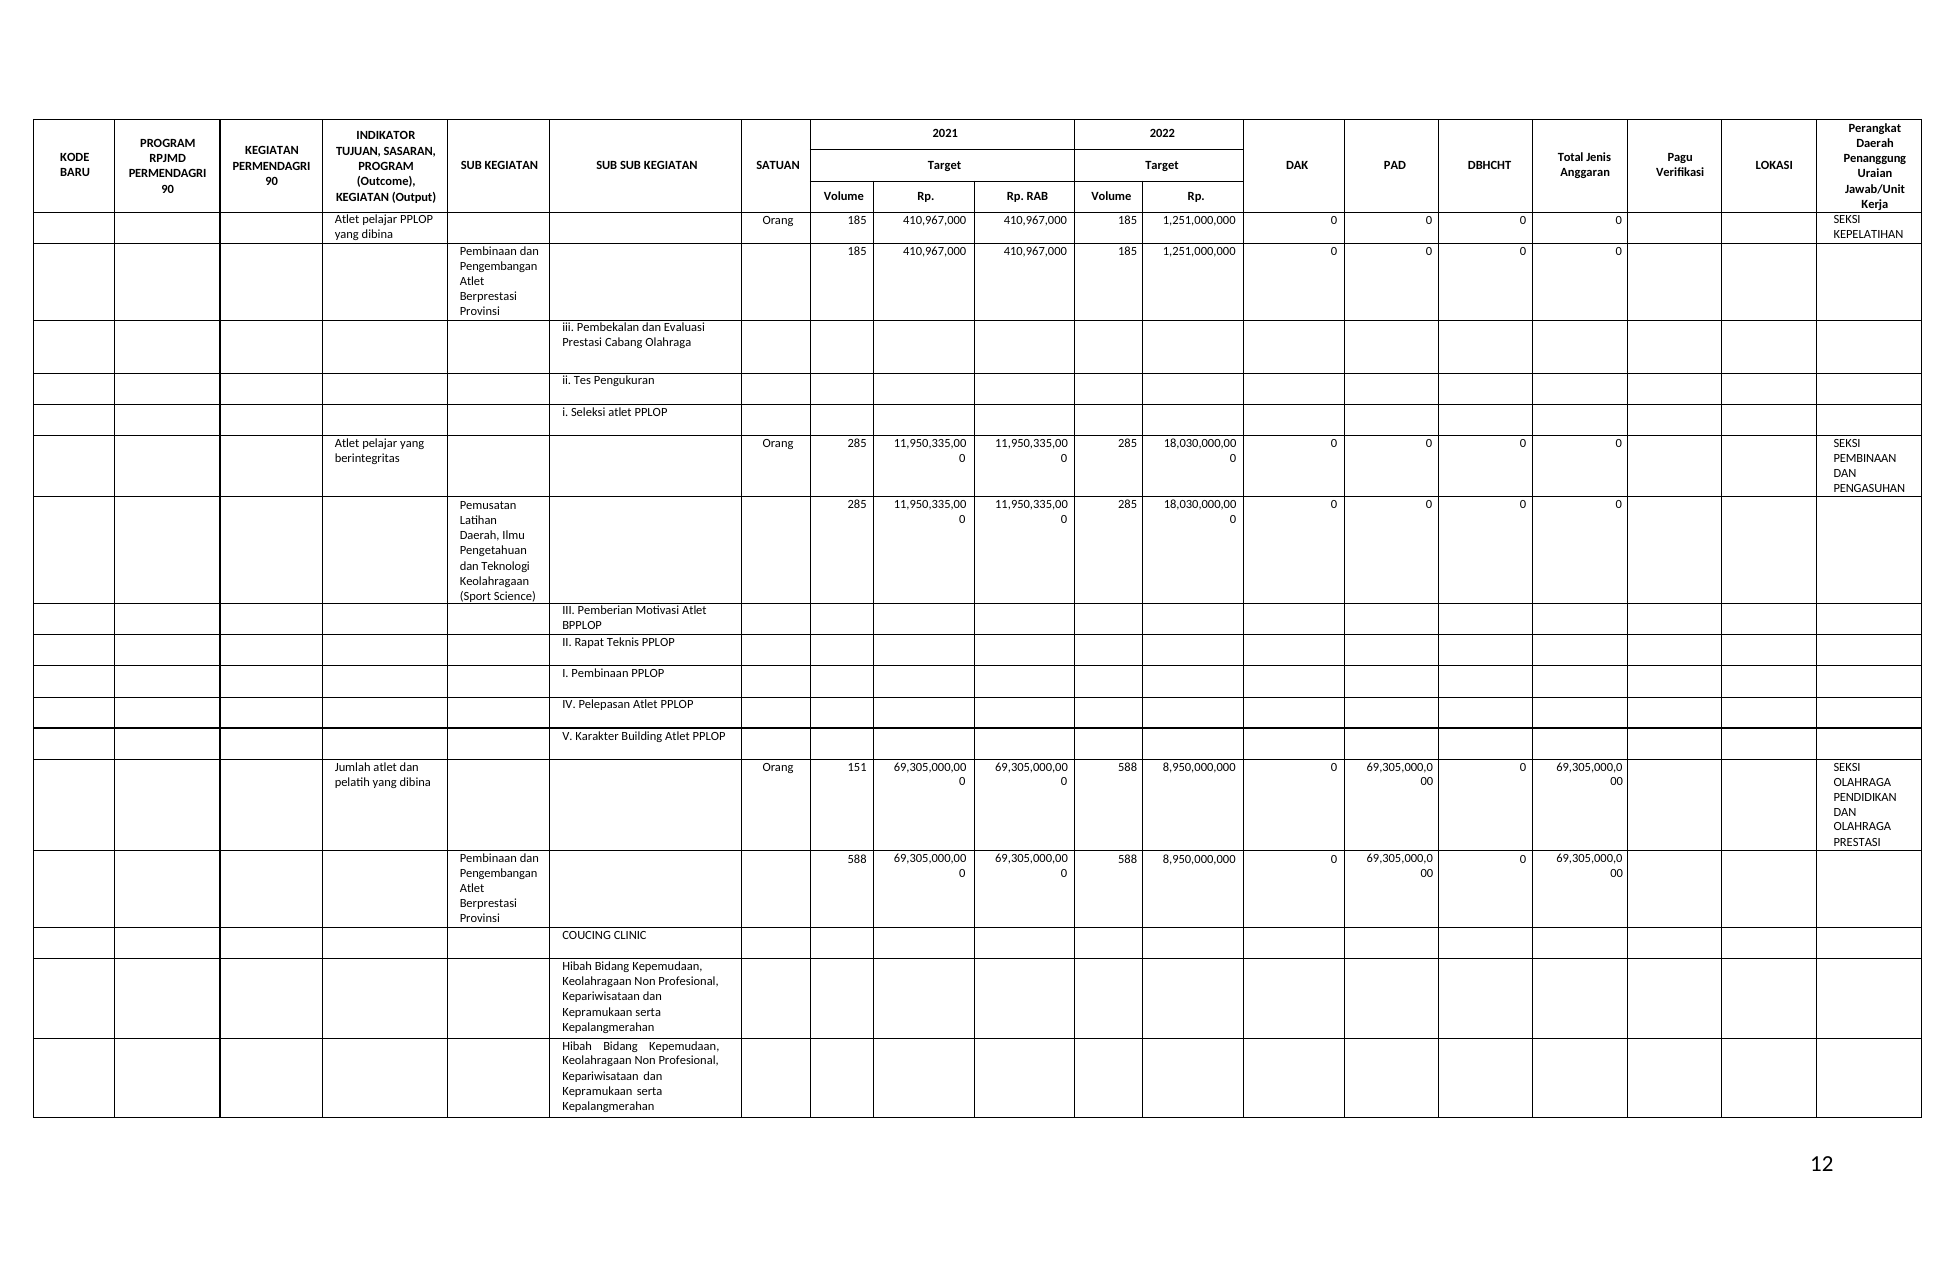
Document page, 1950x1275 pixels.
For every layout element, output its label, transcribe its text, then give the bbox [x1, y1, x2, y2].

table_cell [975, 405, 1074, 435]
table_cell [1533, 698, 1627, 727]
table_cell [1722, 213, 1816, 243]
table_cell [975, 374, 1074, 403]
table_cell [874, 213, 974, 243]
table_header 2021 [811, 120, 1074, 149]
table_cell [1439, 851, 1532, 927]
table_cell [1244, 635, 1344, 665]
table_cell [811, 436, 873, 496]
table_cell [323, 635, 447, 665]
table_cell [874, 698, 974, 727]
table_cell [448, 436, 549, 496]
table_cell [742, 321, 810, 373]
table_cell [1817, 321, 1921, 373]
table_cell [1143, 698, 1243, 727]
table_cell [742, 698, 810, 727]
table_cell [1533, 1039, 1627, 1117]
table_header DAK [1244, 120, 1344, 212]
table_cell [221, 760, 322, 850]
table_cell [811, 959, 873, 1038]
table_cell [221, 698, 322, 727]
table_header Perangkat Daerah Penanggung Uraian Jawab/Unit Kerja [1817, 120, 1921, 212]
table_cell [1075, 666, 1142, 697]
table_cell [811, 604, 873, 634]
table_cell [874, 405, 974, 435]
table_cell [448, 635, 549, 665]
table_header SUB SUB KEGIATAN [550, 120, 741, 212]
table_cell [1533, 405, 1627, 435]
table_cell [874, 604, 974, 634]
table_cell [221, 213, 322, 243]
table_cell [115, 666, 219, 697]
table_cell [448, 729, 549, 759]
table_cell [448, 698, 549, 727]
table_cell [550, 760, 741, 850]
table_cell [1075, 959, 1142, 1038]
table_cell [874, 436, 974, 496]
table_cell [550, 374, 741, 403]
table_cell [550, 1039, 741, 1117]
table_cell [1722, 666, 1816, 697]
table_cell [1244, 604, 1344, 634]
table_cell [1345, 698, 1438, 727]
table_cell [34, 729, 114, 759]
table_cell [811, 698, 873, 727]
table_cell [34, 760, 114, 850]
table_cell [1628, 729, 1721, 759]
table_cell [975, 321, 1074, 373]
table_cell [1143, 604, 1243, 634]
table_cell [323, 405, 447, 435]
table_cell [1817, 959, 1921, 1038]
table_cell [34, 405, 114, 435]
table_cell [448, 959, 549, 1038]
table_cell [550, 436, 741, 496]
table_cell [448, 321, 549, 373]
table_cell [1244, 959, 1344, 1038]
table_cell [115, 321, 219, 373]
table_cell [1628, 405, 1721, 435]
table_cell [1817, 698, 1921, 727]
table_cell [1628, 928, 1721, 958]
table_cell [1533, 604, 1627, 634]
table_header 2022 [1075, 120, 1243, 149]
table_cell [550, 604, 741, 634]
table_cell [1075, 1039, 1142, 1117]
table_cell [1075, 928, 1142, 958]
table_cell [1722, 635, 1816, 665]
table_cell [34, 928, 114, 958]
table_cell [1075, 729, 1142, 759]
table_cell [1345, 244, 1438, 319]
table_header PROGRAM RPJMD PERMENDAGRI 90 [115, 120, 219, 212]
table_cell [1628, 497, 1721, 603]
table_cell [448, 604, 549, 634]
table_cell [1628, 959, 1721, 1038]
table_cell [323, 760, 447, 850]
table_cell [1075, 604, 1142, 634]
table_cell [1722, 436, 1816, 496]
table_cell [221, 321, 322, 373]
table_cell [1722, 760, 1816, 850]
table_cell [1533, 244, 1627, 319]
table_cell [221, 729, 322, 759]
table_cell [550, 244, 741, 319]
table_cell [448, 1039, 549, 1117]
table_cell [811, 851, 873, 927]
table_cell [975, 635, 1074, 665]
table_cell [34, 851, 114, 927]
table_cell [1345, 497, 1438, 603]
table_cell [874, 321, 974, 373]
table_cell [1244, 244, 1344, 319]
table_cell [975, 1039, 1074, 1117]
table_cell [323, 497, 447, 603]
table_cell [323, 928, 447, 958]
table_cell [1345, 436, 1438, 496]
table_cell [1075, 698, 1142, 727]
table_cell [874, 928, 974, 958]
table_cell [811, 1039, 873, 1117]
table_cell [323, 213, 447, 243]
table_cell [34, 213, 114, 243]
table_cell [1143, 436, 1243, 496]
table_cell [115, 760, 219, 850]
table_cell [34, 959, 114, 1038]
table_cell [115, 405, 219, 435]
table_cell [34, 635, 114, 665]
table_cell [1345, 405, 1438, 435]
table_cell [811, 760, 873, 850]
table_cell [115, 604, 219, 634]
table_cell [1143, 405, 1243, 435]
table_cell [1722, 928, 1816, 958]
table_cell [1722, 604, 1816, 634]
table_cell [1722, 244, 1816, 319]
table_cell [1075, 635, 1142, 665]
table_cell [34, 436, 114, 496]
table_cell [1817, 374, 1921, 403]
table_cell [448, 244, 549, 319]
table_header KEGIATAN PERMENDAGRI 90 [221, 120, 322, 212]
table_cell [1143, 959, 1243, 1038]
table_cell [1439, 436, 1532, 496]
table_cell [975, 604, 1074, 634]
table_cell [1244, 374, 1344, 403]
table_header Pagu Verifikasi [1628, 120, 1721, 212]
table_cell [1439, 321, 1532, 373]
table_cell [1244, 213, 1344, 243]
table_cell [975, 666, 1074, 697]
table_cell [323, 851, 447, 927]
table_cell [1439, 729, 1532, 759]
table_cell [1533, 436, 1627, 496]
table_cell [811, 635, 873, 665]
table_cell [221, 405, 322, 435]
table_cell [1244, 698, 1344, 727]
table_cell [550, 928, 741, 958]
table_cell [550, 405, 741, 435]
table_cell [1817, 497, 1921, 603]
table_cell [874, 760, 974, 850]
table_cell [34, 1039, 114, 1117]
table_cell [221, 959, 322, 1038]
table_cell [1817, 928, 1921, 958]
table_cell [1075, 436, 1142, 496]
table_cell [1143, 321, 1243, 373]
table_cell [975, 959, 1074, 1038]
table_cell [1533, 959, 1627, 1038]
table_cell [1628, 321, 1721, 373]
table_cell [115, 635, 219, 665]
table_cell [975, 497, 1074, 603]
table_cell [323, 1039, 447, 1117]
table_header DBHCHT [1439, 120, 1532, 212]
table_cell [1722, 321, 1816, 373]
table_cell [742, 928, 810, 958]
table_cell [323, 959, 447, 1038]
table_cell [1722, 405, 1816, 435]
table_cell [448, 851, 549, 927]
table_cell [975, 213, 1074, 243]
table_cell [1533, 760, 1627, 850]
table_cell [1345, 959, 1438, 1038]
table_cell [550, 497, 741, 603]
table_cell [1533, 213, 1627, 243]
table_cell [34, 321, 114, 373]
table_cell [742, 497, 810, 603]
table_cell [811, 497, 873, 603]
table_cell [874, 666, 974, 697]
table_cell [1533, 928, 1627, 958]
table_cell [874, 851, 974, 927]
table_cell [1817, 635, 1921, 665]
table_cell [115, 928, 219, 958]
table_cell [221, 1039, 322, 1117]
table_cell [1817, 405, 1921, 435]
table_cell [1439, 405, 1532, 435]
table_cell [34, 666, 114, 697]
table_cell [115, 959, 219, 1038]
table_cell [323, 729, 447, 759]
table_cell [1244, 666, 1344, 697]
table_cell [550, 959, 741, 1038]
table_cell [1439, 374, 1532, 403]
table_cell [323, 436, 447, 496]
table_header Total Jenis Anggaran [1533, 120, 1627, 212]
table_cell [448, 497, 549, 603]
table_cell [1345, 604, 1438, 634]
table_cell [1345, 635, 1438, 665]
table_header INDIKATOR TUJUAN, SASARAN, PROGRAM (Outcome), KEGIATAN (Output) [323, 120, 447, 212]
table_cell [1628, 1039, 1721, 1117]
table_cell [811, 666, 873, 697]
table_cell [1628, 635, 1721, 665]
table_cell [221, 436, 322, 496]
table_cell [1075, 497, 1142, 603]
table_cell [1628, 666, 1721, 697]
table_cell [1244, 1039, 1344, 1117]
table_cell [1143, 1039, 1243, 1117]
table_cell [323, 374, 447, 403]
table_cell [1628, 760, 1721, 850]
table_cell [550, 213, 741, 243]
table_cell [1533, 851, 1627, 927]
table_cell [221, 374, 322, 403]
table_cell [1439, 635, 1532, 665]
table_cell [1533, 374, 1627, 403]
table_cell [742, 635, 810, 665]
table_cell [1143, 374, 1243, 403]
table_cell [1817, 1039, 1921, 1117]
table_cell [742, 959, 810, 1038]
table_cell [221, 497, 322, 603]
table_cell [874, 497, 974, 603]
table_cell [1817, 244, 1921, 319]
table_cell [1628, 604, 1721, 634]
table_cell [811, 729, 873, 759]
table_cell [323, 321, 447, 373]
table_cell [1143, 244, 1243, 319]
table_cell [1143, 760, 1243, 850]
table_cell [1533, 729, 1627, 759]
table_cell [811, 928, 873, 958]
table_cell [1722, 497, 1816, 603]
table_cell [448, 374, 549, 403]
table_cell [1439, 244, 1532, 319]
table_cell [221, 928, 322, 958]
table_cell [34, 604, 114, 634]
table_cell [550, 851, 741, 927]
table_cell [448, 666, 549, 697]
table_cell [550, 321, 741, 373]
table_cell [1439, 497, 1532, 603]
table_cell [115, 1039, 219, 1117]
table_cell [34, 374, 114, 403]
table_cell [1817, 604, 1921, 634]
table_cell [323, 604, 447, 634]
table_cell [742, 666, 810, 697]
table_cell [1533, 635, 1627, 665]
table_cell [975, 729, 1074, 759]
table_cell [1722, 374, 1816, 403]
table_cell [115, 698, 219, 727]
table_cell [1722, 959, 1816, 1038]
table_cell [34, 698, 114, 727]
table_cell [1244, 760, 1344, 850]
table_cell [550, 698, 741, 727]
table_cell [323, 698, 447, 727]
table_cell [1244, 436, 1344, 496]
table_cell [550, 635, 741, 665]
table_cell Volume [811, 182, 873, 212]
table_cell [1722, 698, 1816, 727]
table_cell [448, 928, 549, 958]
table_header KODE BARU [34, 120, 114, 212]
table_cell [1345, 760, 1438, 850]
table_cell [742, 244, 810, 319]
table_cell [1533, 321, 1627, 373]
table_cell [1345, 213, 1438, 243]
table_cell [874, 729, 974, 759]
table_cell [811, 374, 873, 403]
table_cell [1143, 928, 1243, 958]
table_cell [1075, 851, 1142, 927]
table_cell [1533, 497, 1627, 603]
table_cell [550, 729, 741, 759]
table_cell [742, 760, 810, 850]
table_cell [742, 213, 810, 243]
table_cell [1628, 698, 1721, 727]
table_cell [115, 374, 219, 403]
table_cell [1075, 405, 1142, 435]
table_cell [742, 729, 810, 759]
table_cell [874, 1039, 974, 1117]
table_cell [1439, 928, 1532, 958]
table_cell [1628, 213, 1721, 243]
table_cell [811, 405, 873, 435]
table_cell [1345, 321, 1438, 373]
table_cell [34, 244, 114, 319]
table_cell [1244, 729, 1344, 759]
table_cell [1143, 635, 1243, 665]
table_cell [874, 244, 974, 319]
table_header SUB KEGIATAN [448, 120, 549, 212]
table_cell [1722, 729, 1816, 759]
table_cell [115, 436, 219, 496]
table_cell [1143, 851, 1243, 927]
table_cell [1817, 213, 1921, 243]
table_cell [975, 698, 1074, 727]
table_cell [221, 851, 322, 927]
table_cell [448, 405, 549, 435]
table_cell Volume [1075, 182, 1142, 212]
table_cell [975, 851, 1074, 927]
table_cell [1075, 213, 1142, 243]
table_header PAD [1345, 120, 1438, 212]
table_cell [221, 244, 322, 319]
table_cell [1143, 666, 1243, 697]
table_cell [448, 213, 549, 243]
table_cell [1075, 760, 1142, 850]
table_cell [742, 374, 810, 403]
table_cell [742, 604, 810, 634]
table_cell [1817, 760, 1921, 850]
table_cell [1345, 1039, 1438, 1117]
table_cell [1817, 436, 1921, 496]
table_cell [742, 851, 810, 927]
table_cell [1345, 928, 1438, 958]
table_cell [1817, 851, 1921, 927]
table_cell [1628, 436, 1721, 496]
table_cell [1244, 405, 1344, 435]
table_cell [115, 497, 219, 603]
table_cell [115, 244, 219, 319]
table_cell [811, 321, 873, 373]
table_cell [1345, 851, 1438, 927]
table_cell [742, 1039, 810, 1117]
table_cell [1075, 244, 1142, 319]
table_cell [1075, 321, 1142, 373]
table_cell Target [1075, 150, 1243, 181]
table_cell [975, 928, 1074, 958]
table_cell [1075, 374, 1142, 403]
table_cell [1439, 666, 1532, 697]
table_header SATUAN [742, 120, 810, 212]
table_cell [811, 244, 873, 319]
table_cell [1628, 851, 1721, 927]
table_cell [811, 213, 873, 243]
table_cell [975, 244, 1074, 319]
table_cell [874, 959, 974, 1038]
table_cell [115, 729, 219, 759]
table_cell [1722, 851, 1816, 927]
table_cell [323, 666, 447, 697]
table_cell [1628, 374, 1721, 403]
table_header LOKASI [1722, 120, 1816, 212]
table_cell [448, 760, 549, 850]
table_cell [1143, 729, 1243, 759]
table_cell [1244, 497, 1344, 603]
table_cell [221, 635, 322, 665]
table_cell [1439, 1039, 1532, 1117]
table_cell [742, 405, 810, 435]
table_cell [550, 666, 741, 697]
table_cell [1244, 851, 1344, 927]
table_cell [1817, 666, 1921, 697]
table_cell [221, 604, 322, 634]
table_cell Target [811, 150, 1074, 181]
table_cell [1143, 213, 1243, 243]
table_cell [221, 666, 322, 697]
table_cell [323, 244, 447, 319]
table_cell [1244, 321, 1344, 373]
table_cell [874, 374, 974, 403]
table_cell Rp. RAB [975, 182, 1074, 212]
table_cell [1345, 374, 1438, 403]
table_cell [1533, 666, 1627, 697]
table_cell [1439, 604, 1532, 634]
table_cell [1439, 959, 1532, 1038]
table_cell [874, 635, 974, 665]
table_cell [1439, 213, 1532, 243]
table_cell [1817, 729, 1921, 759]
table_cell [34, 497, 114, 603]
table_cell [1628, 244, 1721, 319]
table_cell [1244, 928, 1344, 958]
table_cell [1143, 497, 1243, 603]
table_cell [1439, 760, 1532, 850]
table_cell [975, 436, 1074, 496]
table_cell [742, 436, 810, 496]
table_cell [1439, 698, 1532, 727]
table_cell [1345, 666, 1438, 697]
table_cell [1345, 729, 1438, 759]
table_cell Rp. [874, 182, 974, 212]
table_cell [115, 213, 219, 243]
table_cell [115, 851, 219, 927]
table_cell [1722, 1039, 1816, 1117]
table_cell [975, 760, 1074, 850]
table_cell Rp. [1143, 182, 1243, 212]
